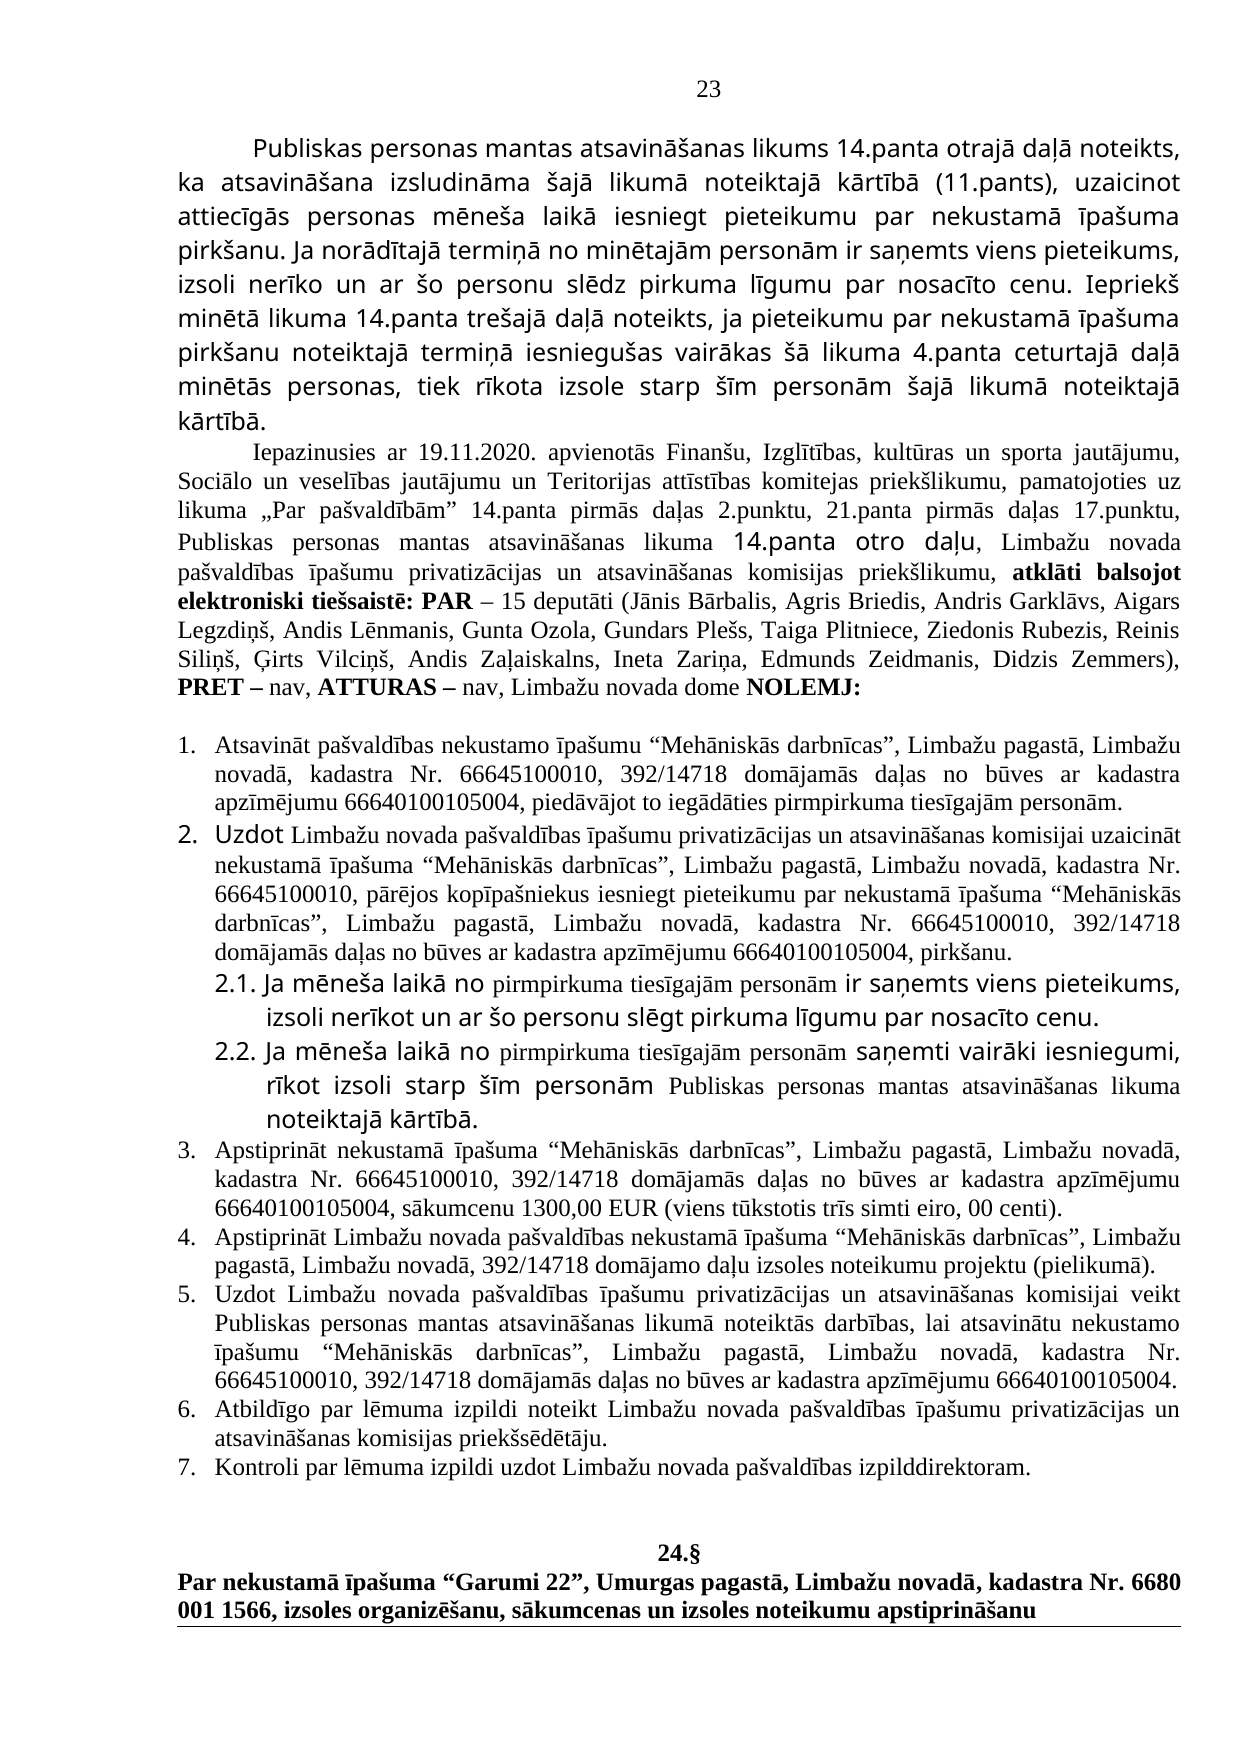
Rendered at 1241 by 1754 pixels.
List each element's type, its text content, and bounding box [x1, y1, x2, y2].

list Kontroli par lēmuma izpildi uzdot Limbažu novada pašvaldības izpilddirektoram. [177, 1452, 1181, 1481]
list Apstiprināt nekustamā īpašuma “Mehāniskās darbnīcas”, Limbažu pagastā, Limbažu novadā, kadastra Nr. 66645100010, 392/14718 domājamās daļas no būves ar kadastra apzīmējumu 66640100105004, sākumcenu 1300,00 EUR (viens tūkstotis trīs simti eiro, 00 centi). [177, 1136, 1181, 1222]
text 2.2. Ja mēneša laikā no pirmpirkuma tiesīgajām personām saņemti vairāki iesniegumi, rīkot izsoli starp šīm personām Publiskas personas mantas atsavināšanas likuma noteiktajā kārtībā. [214, 1033, 1181, 1136]
text Par nekustamā īpašuma “Garumi 22”, Umurgas pagastā, Limbažu novadā, kadastra Nr. 6680 001 1566, izsoles organizēšanu, sākumcenas un izsoles noteikumu apstiprināšanu [177, 1567, 1181, 1626]
text 24.§ [177, 1538, 1181, 1567]
list Atbildīgo par lēmuma izpildi noteikt Limbažu novada pašvaldības īpašumu privatizācijas un atsavināšanas komisijas priekšsēdētāju. [177, 1394, 1181, 1452]
list Uzdot Limbažu novada pašvaldības īpašumu privatizācijas un atsavināšanas komisijai veikt Publiskas personas mantas atsavināšanas likumā noteiktās darbības, lai atsavinātu nekustamo īpašumu “Mehāniskās darbnīcas”, Limbažu pagastā, Limbažu novadā, kadastra Nr. 66645100010, 392/14718 domājamās daļas no būves ar kadastra apzīmējumu 66640100105004. [177, 1279, 1181, 1394]
text Publiskas personas mantas atsavināšanas likums 14.panta otrajā daļā noteikts, ka atsavināšana izsludināma šajā likumā noteiktajā kārtībā (11.pants), uzaicinot attiecīgās personas mēneša laikā iesniegt pieteikumu par nekustamā īpašuma pirkšanu. Ja norādītajā termiņā no minētajām personām ir saņemts viens pieteikums, izsoli nerīko un ar šo personu slēdz pirkuma līgumu par nosacīto cenu. Iepriekš minētā likuma 14.panta trešajā daļā noteikts, ja pieteikumu par nekustamā īpašuma pirkšanu noteiktajā termiņā iesniegušas vairākas šā likuma 4.panta ceturtajā daļā minētās personas, tiek rīkota izsole starp šīm personām šajā likumā noteiktajā kārtībā. [177, 131, 1181, 437]
list Atsavināt pašvaldības nekustamo īpašumu “Mehāniskās darbnīcas”, Limbažu pagastā, Limbažu novadā, kadastra Nr. 66645100010, 392/14718 domājamās daļas no būves ar kadastra apzīmējumu 66640100105004, piedāvājot to iegādāties pirmpirkuma tiesīgajām personām. [177, 730, 1181, 816]
list Uzdot Limbažu novada pašvaldības īpašumu privatizācijas un atsavināšanas komisijai uzaicināt nekustamā īpašuma “Mehāniskās darbnīcas”, Limbažu pagastā, Limbažu novadā, kadastra Nr. 66645100010, pārējos kopīpašniekus iesniegt pieteikumu par nekustamā īpašuma “Mehāniskās darbnīcas”, Limbažu pagastā, Limbažu novadā, kadastra Nr. 66645100010, 392/14718 domājamās daļas no būves ar kadastra apzīmējumu 66640100105004, pirkšanu. [177, 816, 1181, 965]
text Iepazinusies ar 19.11.2020. apvienotās Finanšu, Izglītības, kultūras un sporta jautājumu, Sociālo un veselības jautājumu un Teritorijas attīstības komitejas priekšlikumu, pamatojoties uz likuma „Par pašvaldībām” 14.panta pirmās daļas 2.punktu, 21.panta pirmās daļas 17.punktu, Publiskas personas mantas atsavināšanas likuma 14.panta otro daļu, Limbažu novada pašvaldības īpašumu privatizācijas un atsavināšanas komisijas priekšlikumu, atklāti balsojot elektroniski tiešsaistē: PAR – 15 deputāti (Jānis Bārbalis, Agris Briedis, Andris Garklāvs, Aigars Legzdiņš, Andis Lēnmanis, Gunta Ozola, Gundars Plešs, Taiga Plitniece, Ziedonis Rubezis, Reinis Siliņš, Ģirts Vilciņš, Andis Zaļaiskalns, Ineta Zariņa, Edmunds Zeidmanis, Didzis Zemmers), PRET – nav, ATTURAS – nav, Limbažu novada dome NOLEMJ: [177, 437, 1181, 701]
list Apstiprināt Limbažu novada pašvaldības nekustamā īpašuma “Mehāniskās darbnīcas”, Limbažu pagastā, Limbažu novadā, 392/14718 domājamo daļu izsoles noteikumu projektu (pielikumā). [177, 1222, 1181, 1279]
text 2.1. Ja mēneša laikā no pirmpirkuma tiesīgajām personām ir saņemts viens pieteikums, izsoli nerīkot un ar šo personu slēgt pirkuma līgumu par nosacīto cenu. [214, 965, 1181, 1033]
